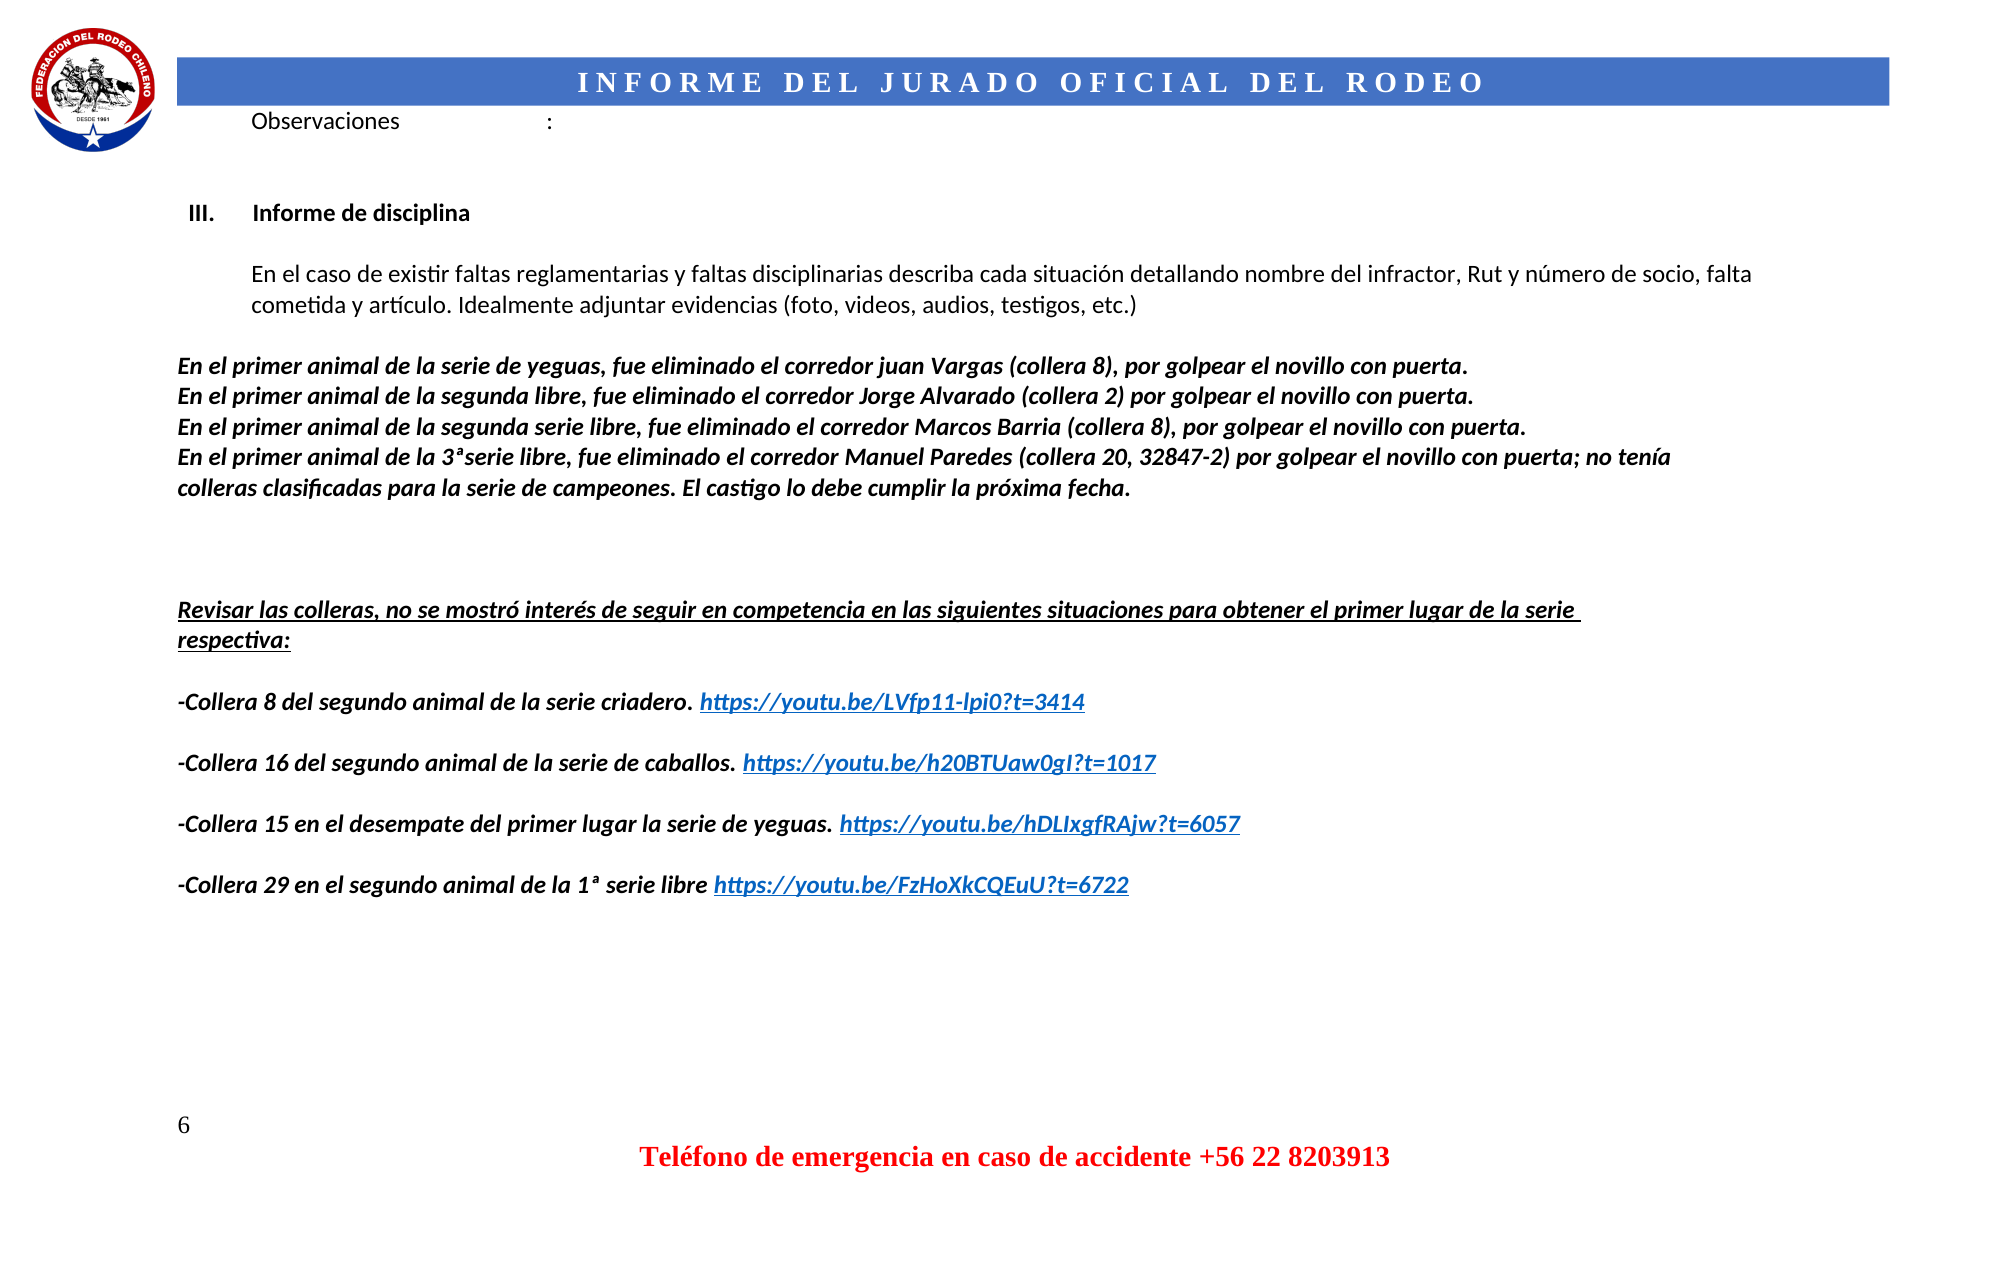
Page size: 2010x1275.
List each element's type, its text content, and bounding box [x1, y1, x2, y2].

text En el primer animal de la 3ªserie libre, fue eliminado el corredor Manuel Paredes (collera 20, 32847-2) por golpear el novillo con puerta; no tenía colleras clasificadas para la serie de campeones. El castigo lo debe cumplir la próxima fecha. [177, 441, 1683, 502]
text -Collera 29 en el segundo animal de la 1ª serie libre https://youtu.be/FzHoXkCQEuU?t=6722 [177, 869, 1683, 899]
list Informe de disciplina [215, 197, 1683, 228]
text En el caso de existir faltas reglamentarias y faltas disciplinarias describa cada situación detallando nombre del infractor, Rut y número de socio, falta cometida y artículo. Idealmente adjuntar evidencias (foto, videos, audios, testigos, etc.) [251, 258, 1831, 319]
text -Collera 8 del segundo animal de la serie criadero. https://youtu.be/LVfp11-lpi0?t=3414 [177, 686, 1683, 716]
text -Collera 16 del segundo animal de la serie de caballos. https://youtu.be/h20BTUaw0gI?t=1017 [177, 747, 1683, 777]
picture [31, 28, 155, 152]
text Observaciones : [251, 106, 1683, 136]
text En el primer animal de la segunda libre, fue eliminado el corredor Jorge Alvarado (collera 2) por golpear el novillo con puerta. [177, 380, 1683, 411]
text -Collera 15 en el desempate del primer lugar la serie de yeguas. https://youtu.be/hDLIxgfRAjw?t=6057 [177, 808, 1683, 838]
text En el primer animal de la segunda serie libre, fue eliminado el corredor Marcos Barria (collera 8), por golpear el novillo con puerta. [177, 411, 1683, 441]
text En el primer animal de la serie de yeguas, fue eliminado el corredor juan Vargas (collera 8), por golpear el novillo con puerta. [177, 350, 1683, 380]
text Revisar las colleras, no se mostró interés de seguir en competencia en las siguientes situaciones para obtener el primer lugar de la serie respectiva: [177, 594, 1683, 655]
